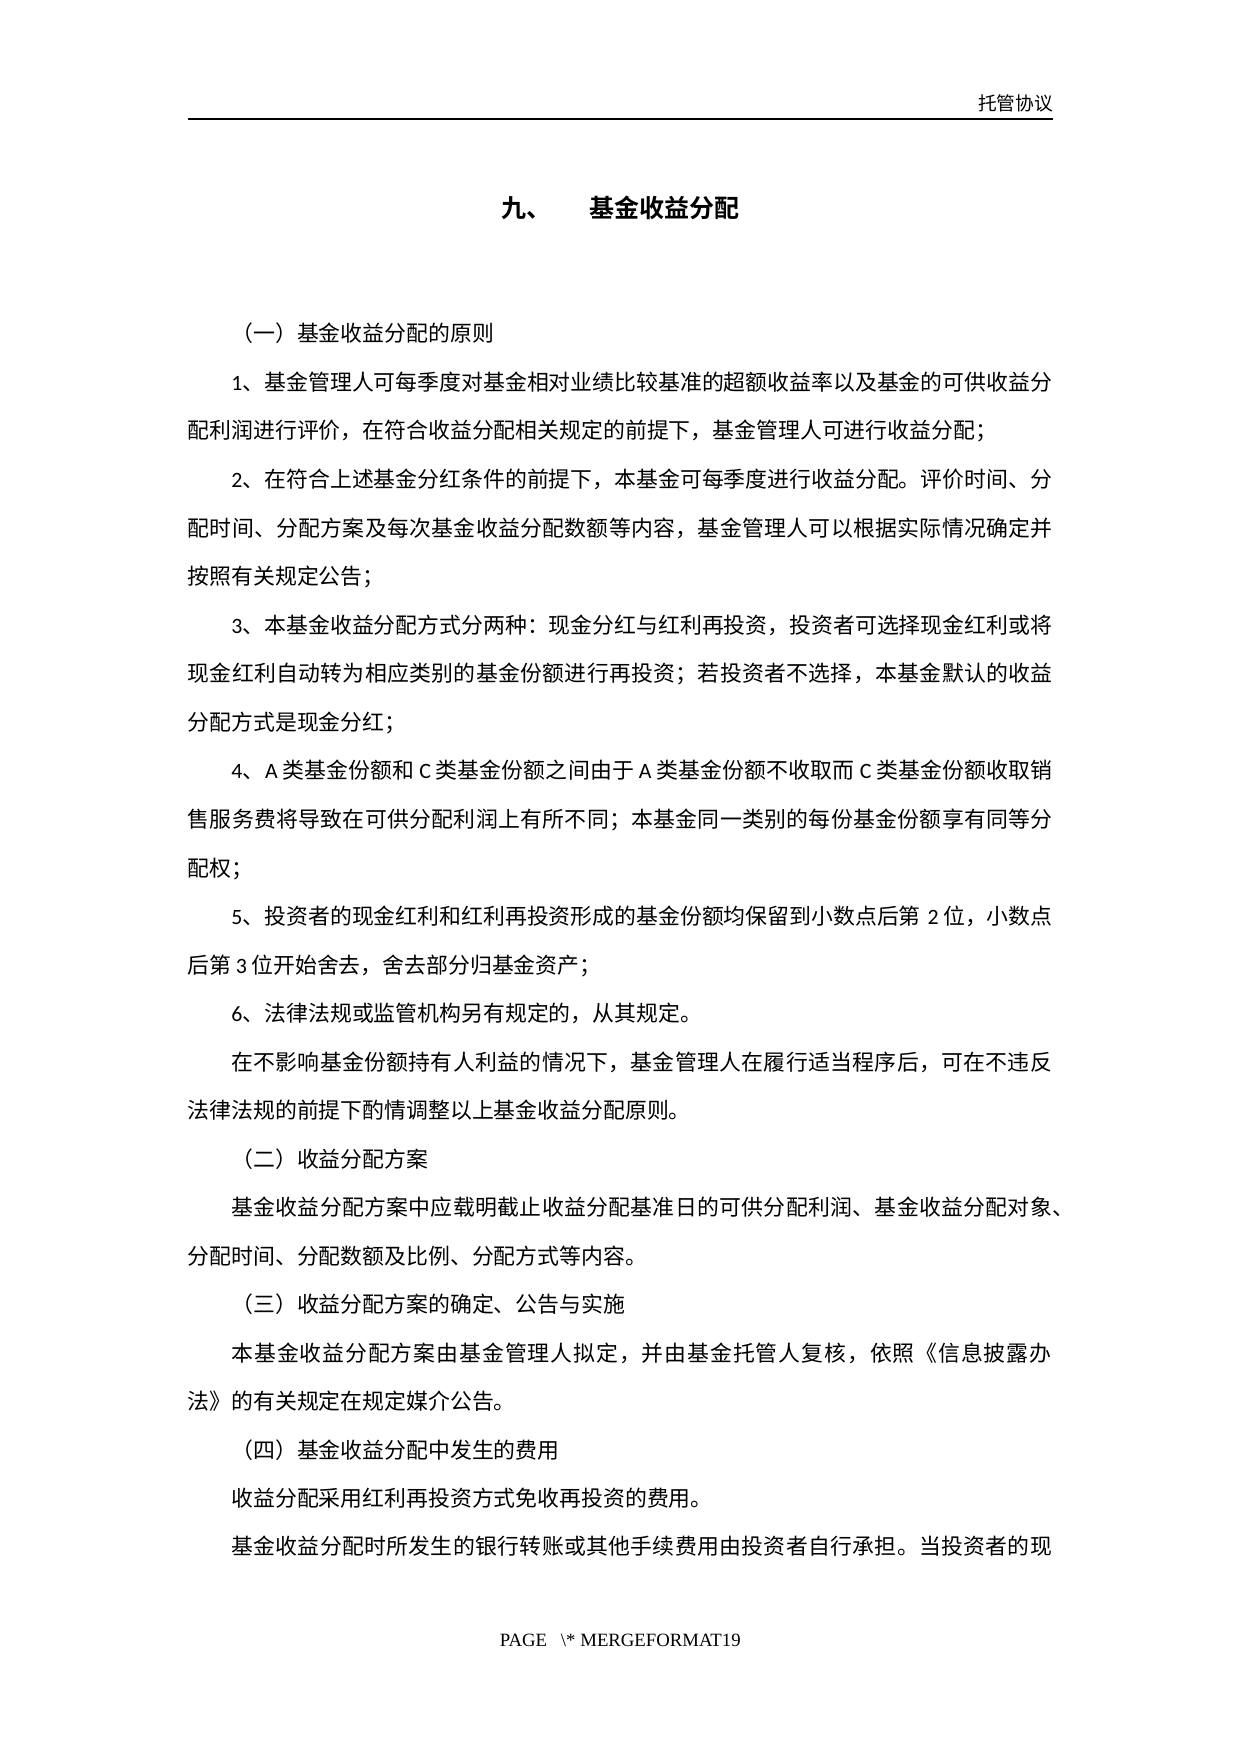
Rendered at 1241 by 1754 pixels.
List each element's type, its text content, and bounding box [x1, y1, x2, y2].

text 2、在符合上述基金分红条件的前提下，本基金可每季度进行收益分配。评价时间、分配时间、分配方案及每次基金收益分配数额等内容，基金管理人可以根据实际情况确定并按照有关规定公告； [187, 461, 1053, 591]
text 3、本基金收益分配方式分两种：现金分红与红利再投资，投资者可选择现金红利或将现金红利自动转为相应类别的基金份额进行再投资；若投资者不选择，本基金默认的收益分配方式是现金分红； [187, 607, 1053, 737]
text （三）收益分配方案的确定、公告与实施 [187, 1287, 1053, 1319]
text 收益分配采用红利再投资方式免收再投资的费用。 [187, 1481, 1053, 1513]
text 1、基金管理人可每季度对基金相对业绩比较基准的超额收益率以及基金的可供收益分配利润进行评价，在符合收益分配相关规定的前提下，基金管理人可进行收益分配； [187, 364, 1053, 446]
text 本基金收益分配方案由基金管理人拟定，并由基金托管人复核，依照《信息披露办法》的有关规定在规定媒介公告。 [187, 1335, 1053, 1416]
text （四）基金收益分配中发生的费用 [187, 1432, 1053, 1465]
text 5、投资者的现金红利和红利再投资形成的基金份额均保留到小数点后第2位，小数点后第3位开始舍去，舍去部分归基金资产； [187, 899, 1053, 980]
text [187, 1529, 1053, 1561]
text 基金收益分配方案中应载明截止收益分配基准日的可供分配利润、基金收益分配对象、分配时间、分配数额及比例、分配方式等内容。 [187, 1190, 1053, 1271]
text （一）基金收益分配的原则 [187, 316, 1053, 348]
text 4、A类基金份额和C类基金份额之间由于A类基金份额不收取而C类基金份额收取销售服务费将导致在可供分配利润上有所不同；本基金同一类别的每份基金份额享有同等分配权； [187, 753, 1053, 883]
text 6、法律法规或监管机构另有规定的，从其规定。 [187, 996, 1053, 1028]
text 在不影响基金份额持有人利益的情况下，基金管理人在履行适当程序后，可在不违反法律法规的前提下酌情调整以上基金收益分配原则。 [187, 1044, 1053, 1126]
text （二）收益分配方案 [187, 1141, 1053, 1174]
subtitle 基金收益分配 [187, 174, 1053, 239]
